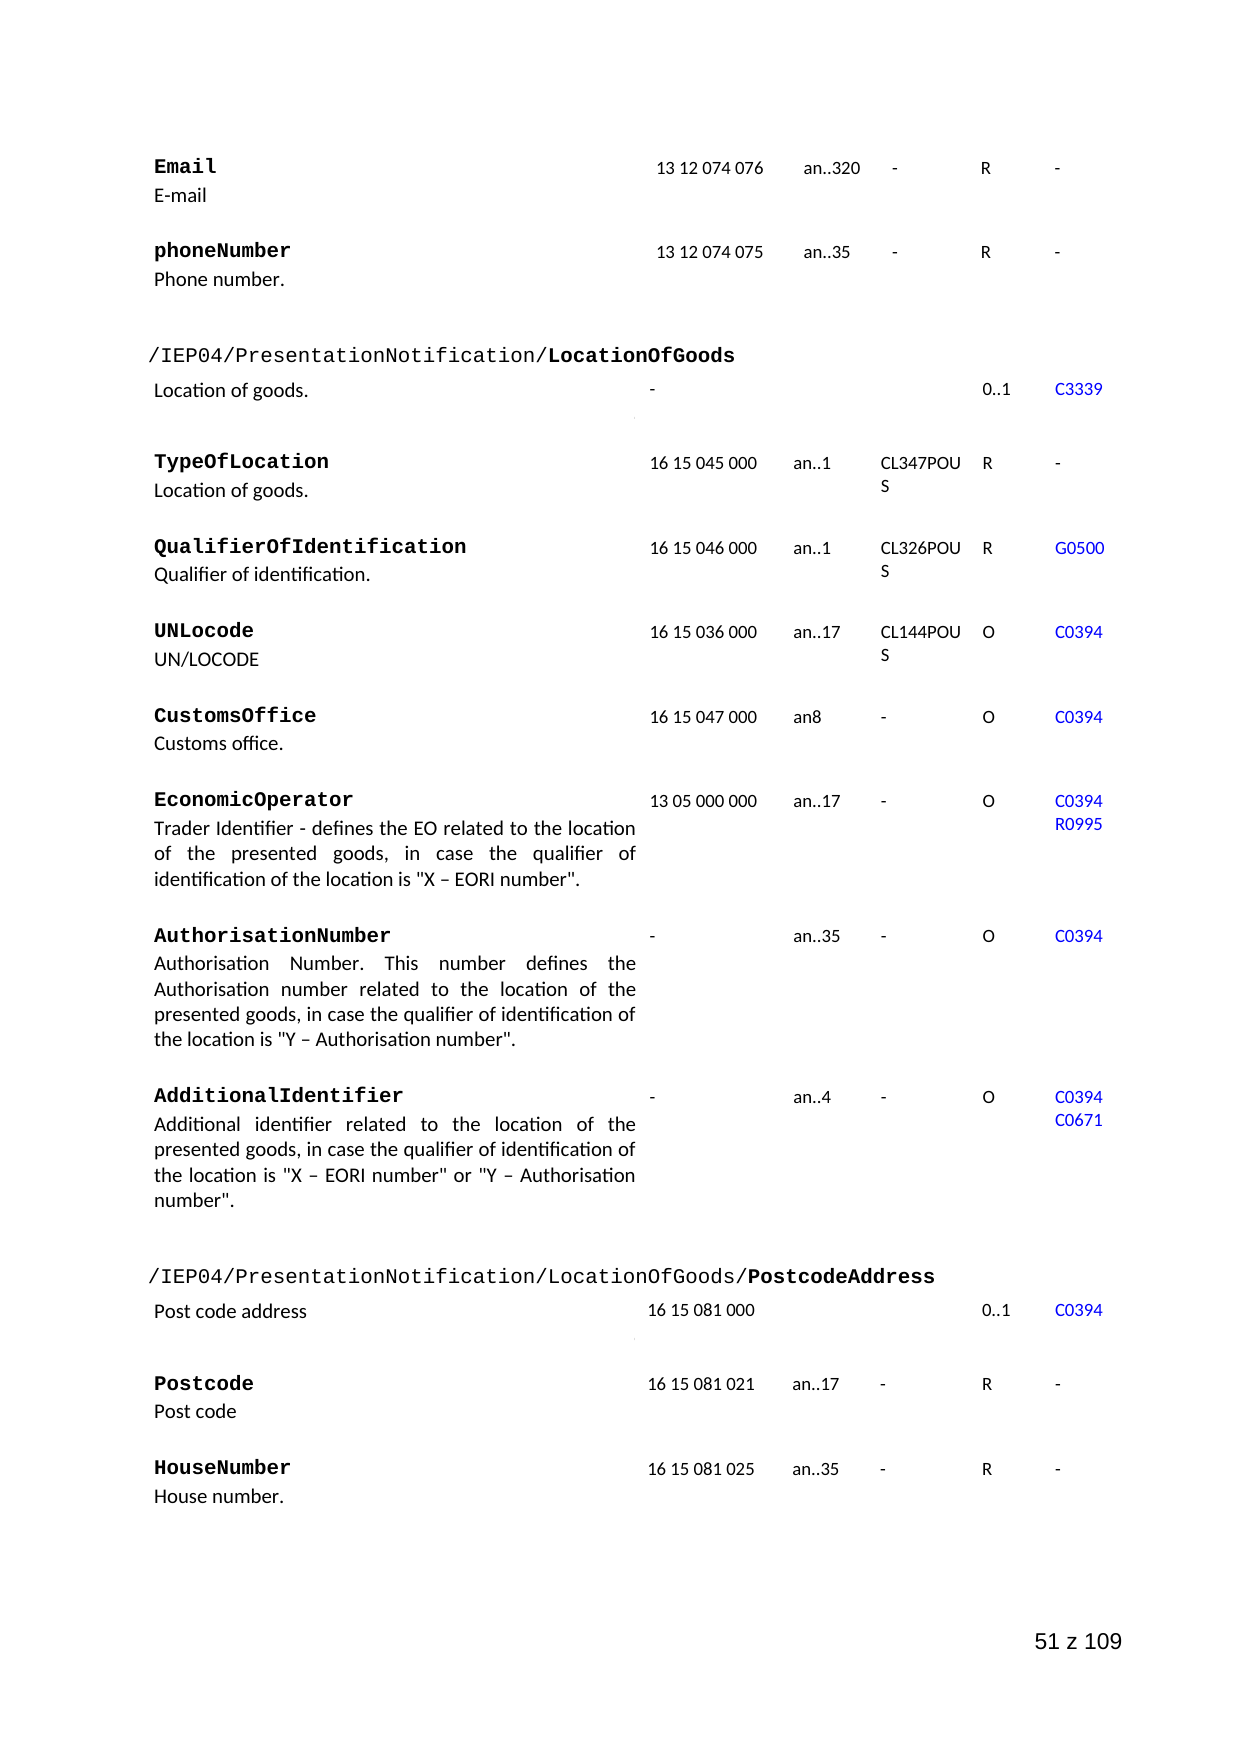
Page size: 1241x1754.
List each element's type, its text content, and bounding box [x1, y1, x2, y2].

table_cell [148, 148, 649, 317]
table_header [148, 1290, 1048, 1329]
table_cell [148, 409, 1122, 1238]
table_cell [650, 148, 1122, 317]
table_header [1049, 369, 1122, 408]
text /IEP04/PresentationNotification/LocationOfGoods [148, 345, 1122, 368]
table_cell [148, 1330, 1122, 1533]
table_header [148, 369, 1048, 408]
text /IEP04/PresentationNotification/LocationOfGoods/PostcodeAddress [148, 1266, 1122, 1289]
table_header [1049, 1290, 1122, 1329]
